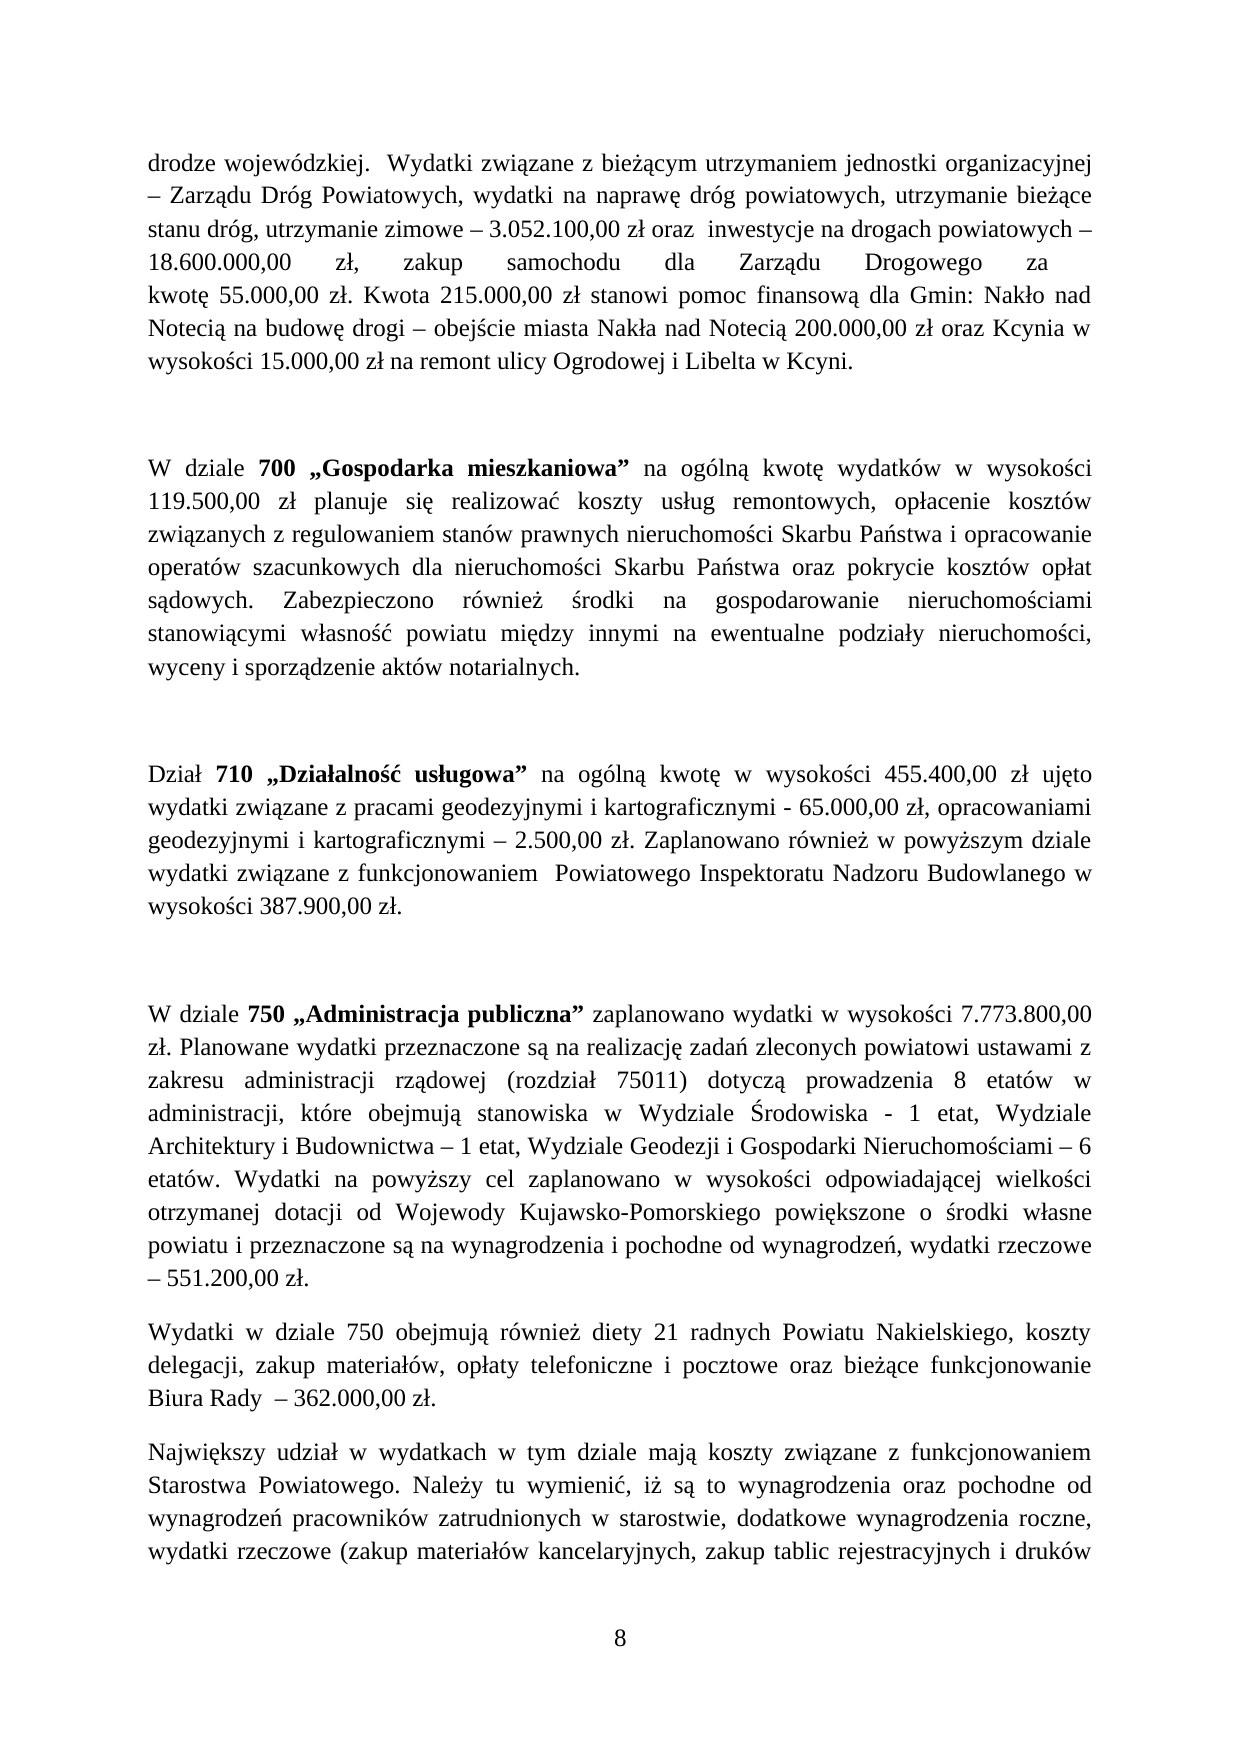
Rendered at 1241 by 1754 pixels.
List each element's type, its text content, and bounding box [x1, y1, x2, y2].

text W dziale 700 „Gospodarka mieszkaniowa” na ogólną kwotę wydatków w wysokości 119.500,00 zł planuje się realizować koszty usług remontowych, opłacenie kosztów związanych z regulowaniem stanów prawnych nieruchomości Skarbu Państwa i opracowanie operatów szacunkowych dla nieruchomości Skarbu Państwa oraz pokrycie kosztów opłat sądowych. Zabezpieczono również środki na gospodarowanie nieruchomościami stanowiącymi własność powiatu między innymi na ewentualne podziały nieruchomości, wyceny i sporządzenie aktów notarialnych. [148, 453, 1093, 680]
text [148, 1437, 1093, 1565]
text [148, 148, 1093, 374]
text W dziale 750 „Administracja publiczna” zaplanowano wydatki w wysokości 7.773.800,00 zł. Planowane wydatki przeznaczone są na realizację zadań zleconych powiatowi ustawami z zakresu administracji rządowej (rozdział 75011) dotyczą prowadzenia 8 etatów w administracji, które obejmują stanowiska w Wydziale Środowiska - 1 etat, Wydziale Architektury i Budownictwa – 1 etat, Wydziale Geodezji i Gospodarki Nieruchomościami – 6 etatów. Wydatki na powyższy cel zaplanowano w wysokości odpowiadającej wielkości otrzymanej dotacji od Wojewody Kujawsko-Pomorskiego powiększone o środki własne powiatu i przeznaczone są na wynagrodzenia i pochodne od wynagrodzeń, wydatki rzeczowe – 551.200,00 zł. [148, 999, 1093, 1292]
text Dział 710 „Działalność usługowa” na ogólną kwotę w wysokości 455.400,00 zł ujęto wydatki związane z pracami geodezyjnymi i kartograficznymi - 65.000,00 zł, opracowaniami geodezyjnymi i kartograficznymi – 2.500,00 zł. Zaplanowano również w powyższym dziale wydatki związane z funkcjonowaniem Powiatowego Inspektoratu Nadzoru Budowlanego w wysokości 387.900,00 zł. [148, 759, 1093, 920]
text Wydatki w dziale 750 obejmują również diety 21 radnych Powiatu Nakielskiego, koszty delegacji, zakup materiałów, opłaty telefoniczne i pocztowe oraz bieżące funkcjonowanie Biura Rady – 362.000,00 zł. [148, 1317, 1093, 1412]
